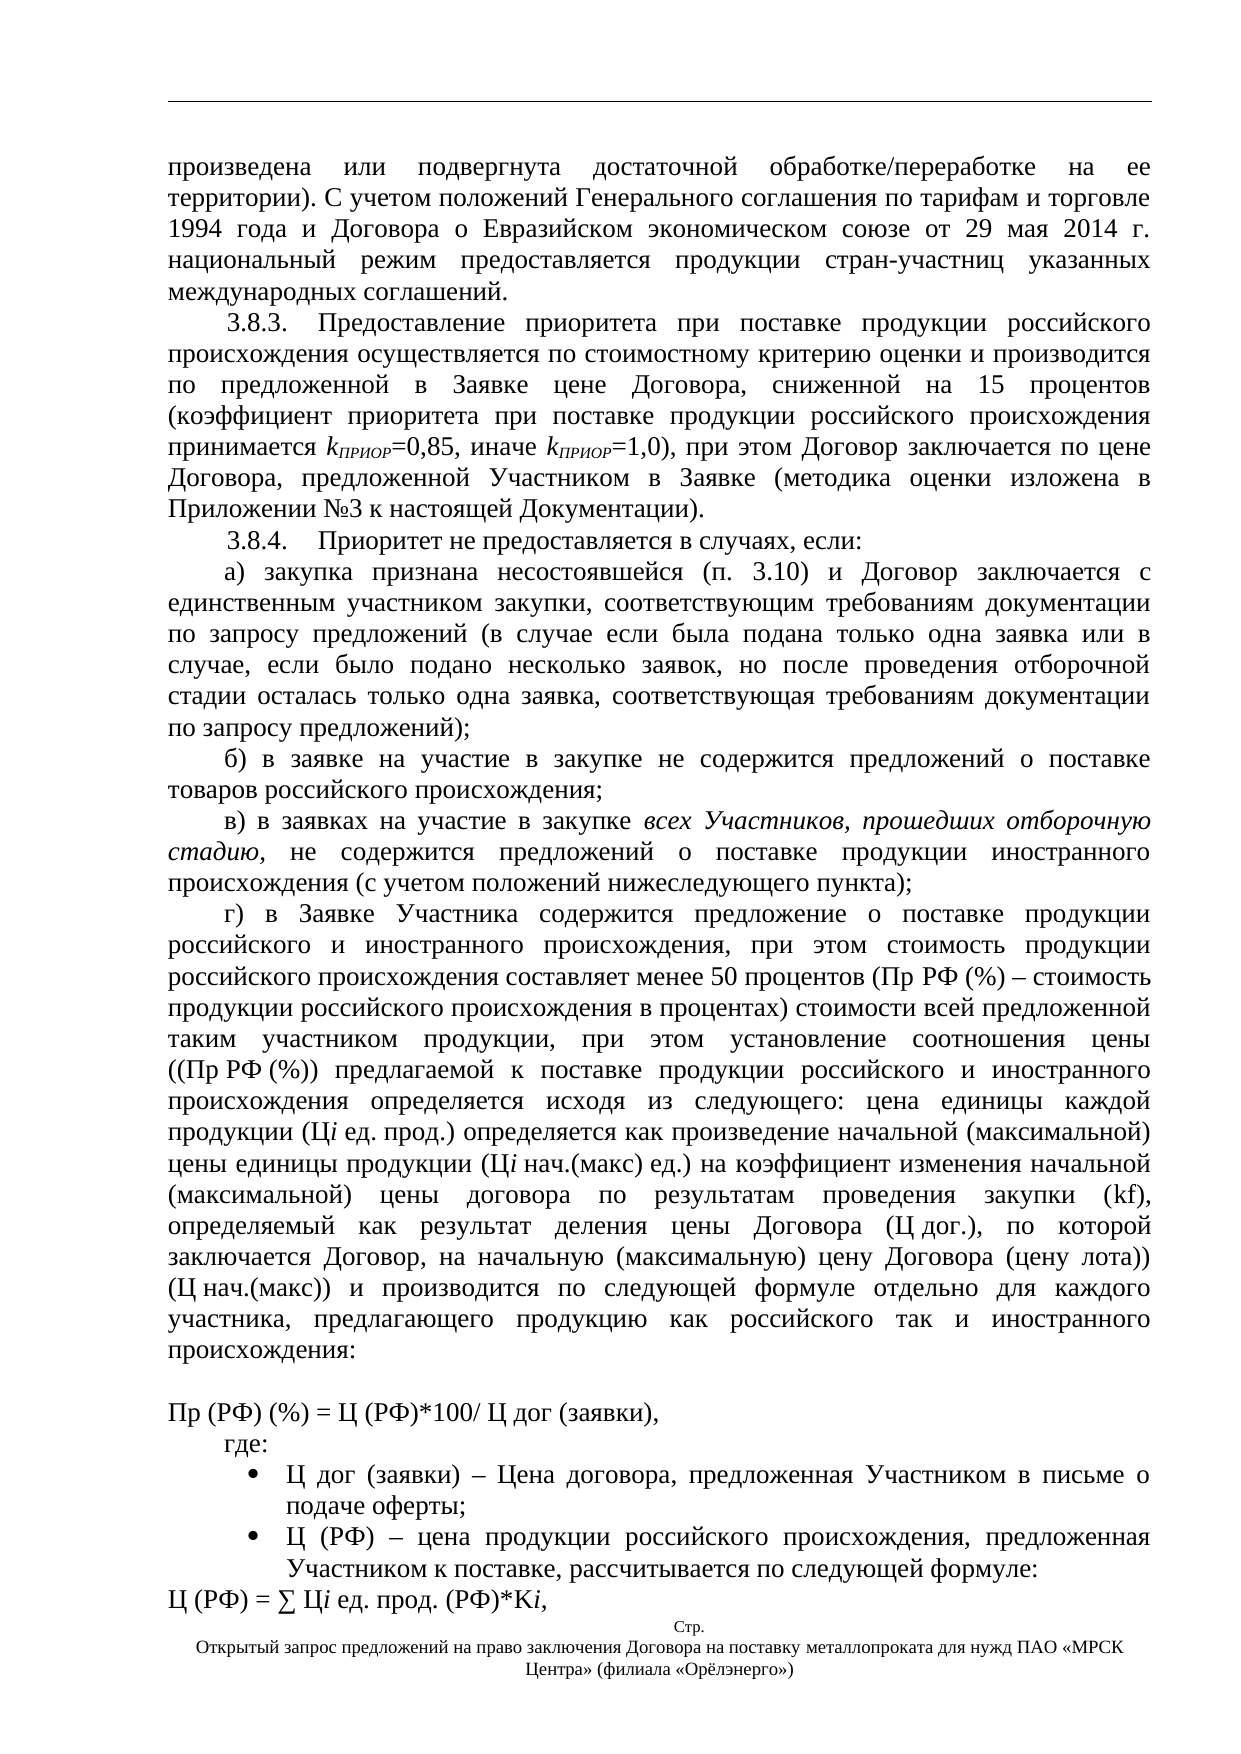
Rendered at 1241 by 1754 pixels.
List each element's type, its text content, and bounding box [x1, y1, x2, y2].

text б) в заявке на участие в закупке не содержится предложений о поставке товаров российского происхождения; [168, 742, 1152, 804]
text г) в Заявке Участника содержится предложение о поставке продукции российского и иностранного происхождения, при этом стоимость продукции российского происхождения составляет менее 50 процентов (Пр РФ (%) – стоимость продукции российского происхождения в процентах) стоимости всей предложенной таким участником продукции, при этом установление соотношения цены ((Пр РФ (%)) предлагаемой к поставке продукции российского и иностранного происхождения определяется исходя из следующего: цена единицы каждой продукции (Цi ед. прод.) определяется как произведение начальной (максимальной) цены единицы продукции (Цi нач.(макс) ед.) на коэффициент изменения начальной (максимальной) цены договора по результатам проведения закупки (kf), определяемый как результат деления цены Договора (Ц дог.), по которой заключается Договор, на начальную (максимальную) цену Договора (цену лота)) (Ц нач.(макс)) и производится по следующей формуле отдельно для каждого участника, предлагающего продукцию как российского так и иностранного происхождения: [168, 897, 1152, 1365]
list Предоставление приоритета при поставке продукции российского происхождения осуществляется по стоимостному критерию оценки и производится по предложенной в Заявке цене Договора, сниженной на 15 процентов (коэффициент приоритета при поставке продукции российского происхождения принимается kПРИОР=0,85, иначе kПРИОР=1,0), при этом Договор заключается по цене Договора, предложенной Участником в Заявке (методика оценки изложена в Приложении №3 к настоящей Документации). [168, 306, 1152, 524]
list где: [224, 1427, 1152, 1458]
list Ц (РФ) – цена продукции российского происхождения, предложенная Участником к поставке, рассчитывается по следующей формуле: [248, 1521, 1152, 1583]
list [168, 150, 1152, 306]
text а) закупка признана несостоявшейся (п. 3.10) и Договор заключается с единственным участником закупки, соответствующим требованиям документации по запросу предложений (в случае если была подана только одна заявка или в случае, если было подано несколько заявок, но после проведения отборочной стадии осталась только одна заявка, соответствующая требованиям документации по запросу предложений); [168, 555, 1152, 742]
text в) в заявках на участие в закупке всех Участников, прошедших отборочную стадию, не содержится предложений о поставке продукции иностранного происхождения (с учетом положений нижеследующего пункта); [168, 804, 1152, 897]
list Приоритет не предоставляется в случаях, если: [168, 524, 1152, 555]
list Ц (РФ) = ∑ Цi ед. прод. (РФ)*Ki, [168, 1583, 1152, 1614]
list Пр (РФ) (%) = Ц (РФ)*100/ Ц дог (заявки), [168, 1396, 1152, 1427]
list Ц дог (заявки) – Цена договора, предложенная Участником в письме о подаче оферты; [248, 1458, 1152, 1521]
